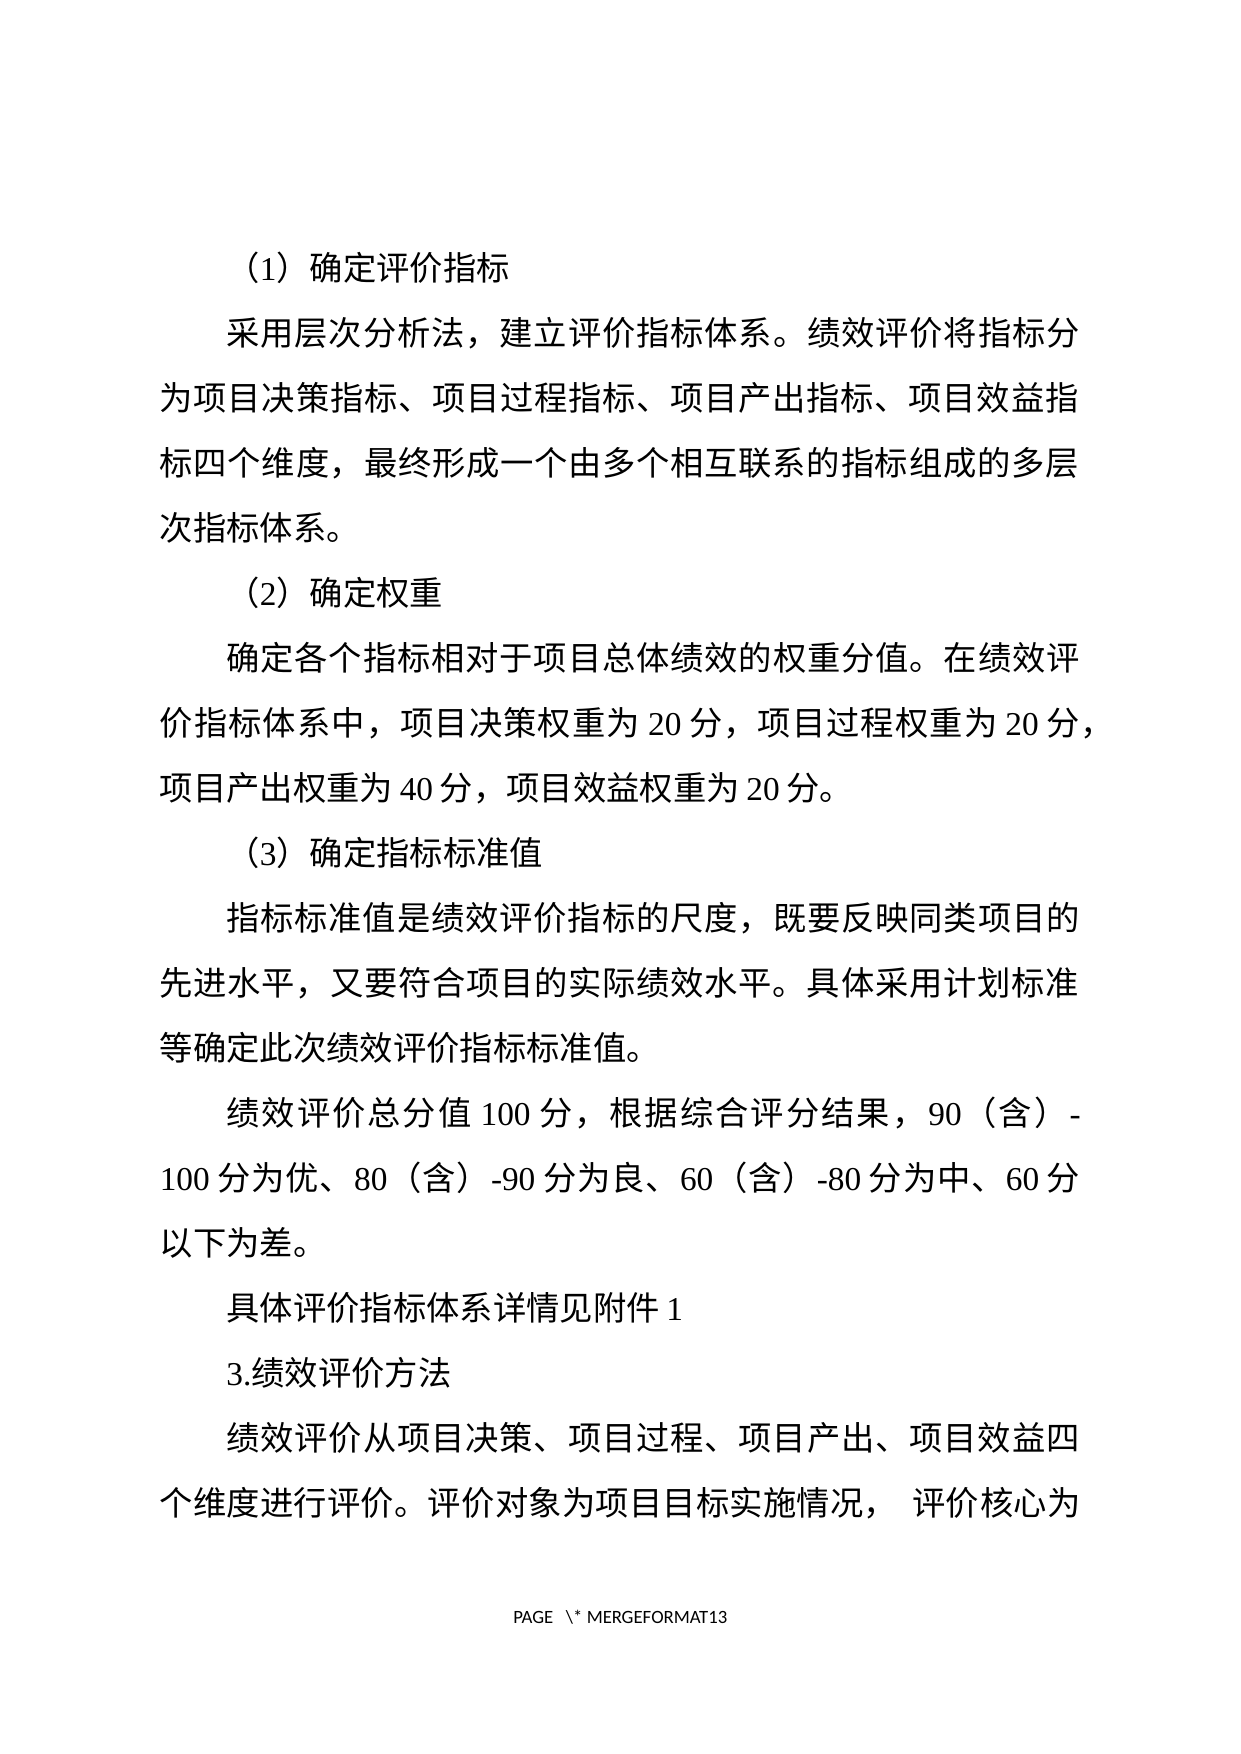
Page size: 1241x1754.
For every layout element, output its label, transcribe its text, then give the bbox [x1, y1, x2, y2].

text 采用层次分析法，建立评价指标体系。绩效评价将指标分为项目决策指标、项目过程指标、项目产出指标、项目效益指标四个维度，最终形成一个由多个相互联系的指标组成的多层次指标体系。 [159, 298, 1081, 558]
text 确定各个指标相对于项目总体绩效的权重分值。在绩效评价指标体系中，项目决策权重为20分，项目过程权重为20分，项目产出权重为40分，项目效益权重为20分。 [159, 623, 1081, 818]
text 指标标准值是绩效评价指标的尺度，既要反映同类项目的先进水平，又要符合项目的实际绩效水平。具体采用计划标准等确定此次绩效评价指标标准值。 [159, 883, 1081, 1078]
text （3）确定指标标准值 [159, 818, 1081, 883]
text （1）确定评价指标 [159, 233, 1081, 298]
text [159, 1403, 1081, 1533]
title 绩效评价总分值100分，根据综合评分结果，90（含）-100分为优、80（含）-90分为良、60（含）-80分为中、60分以下为差。 [159, 1078, 1081, 1273]
text （2）确定权重 [159, 558, 1081, 623]
title 具体评价指标体系详情见附件1 [159, 1273, 1081, 1338]
title 3.绩效评价方法 [159, 1338, 1081, 1403]
